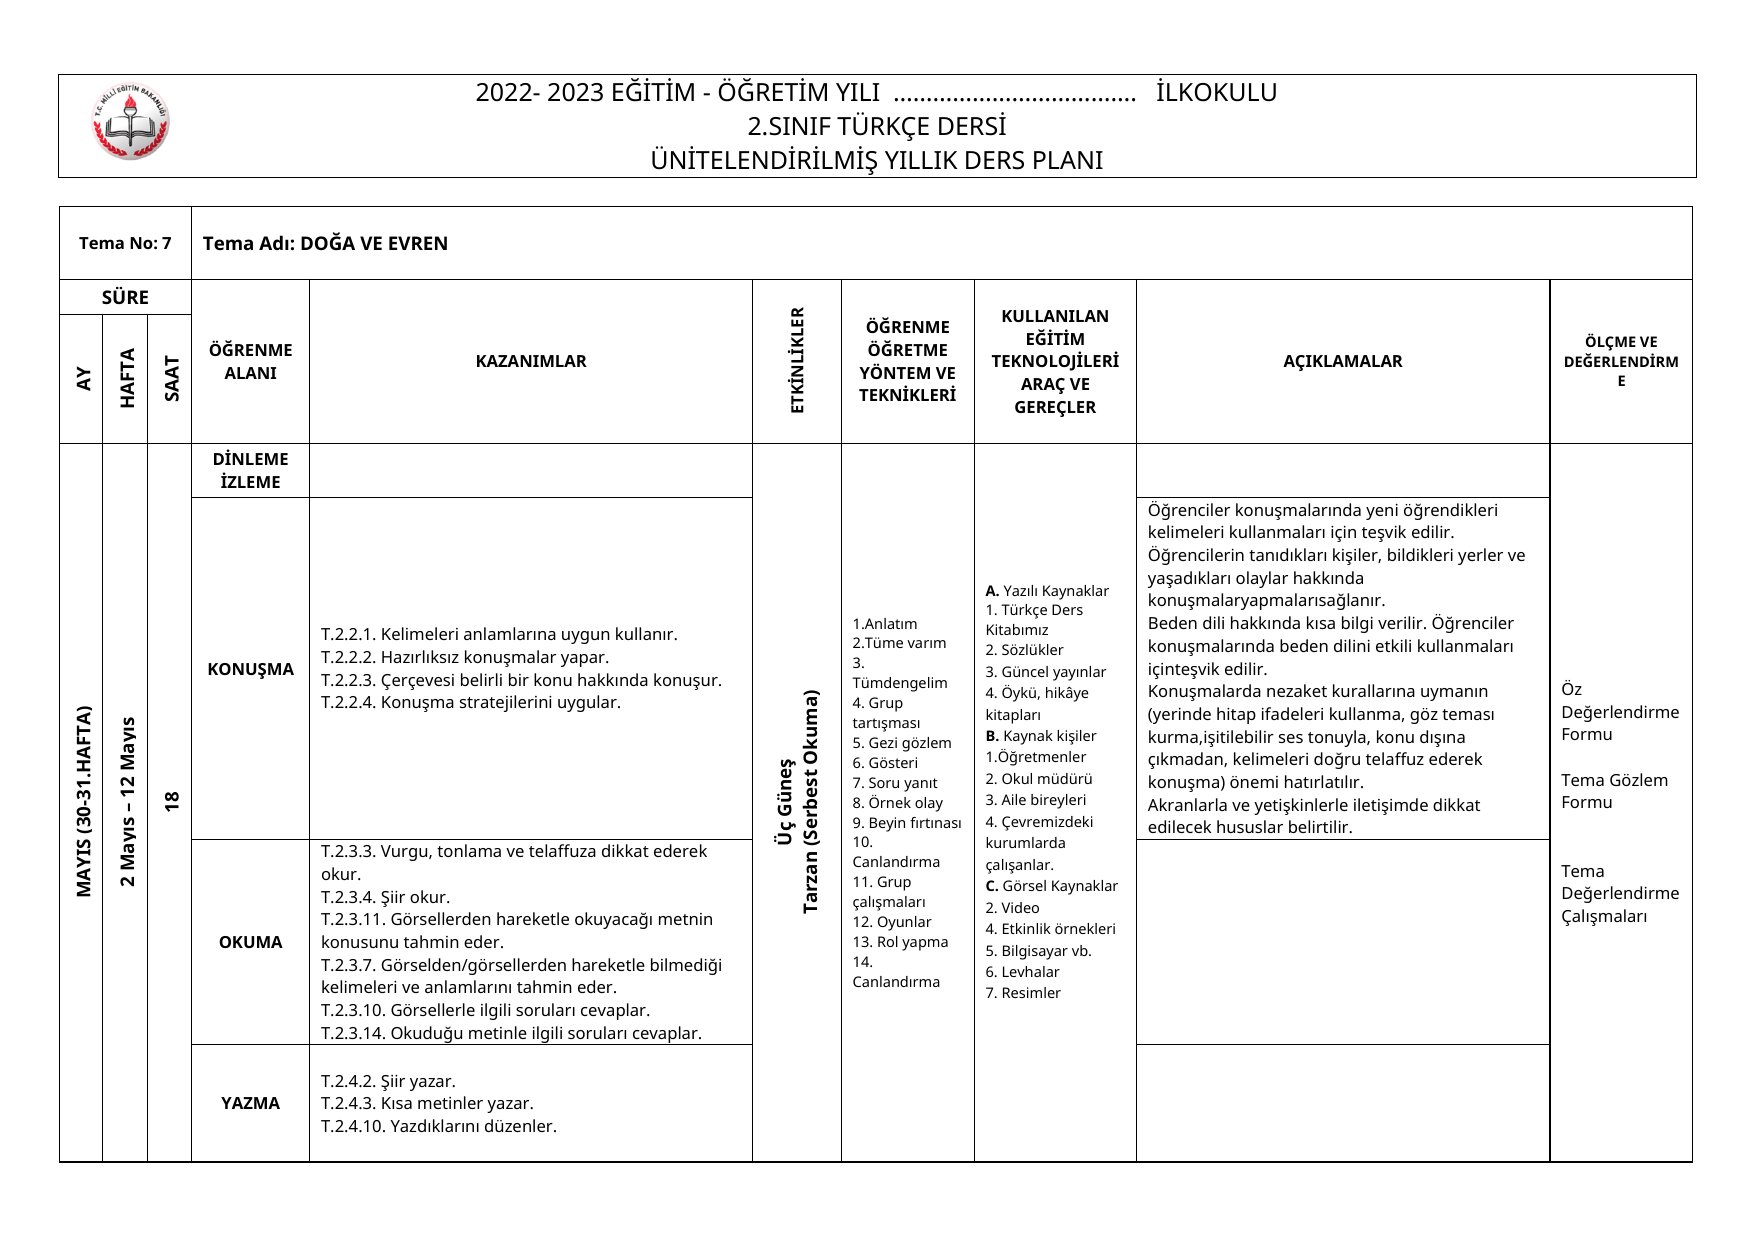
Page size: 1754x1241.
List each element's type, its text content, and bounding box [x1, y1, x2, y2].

table_cell OKUMA [192, 840, 309, 1044]
table_cell [1137, 444, 1549, 497]
picture [85, 77, 175, 167]
table_cell T.2.4.2. Şiir yazar. T.2.4.3. Kısa metinler yazar. T.2.4.10. Yazdıklarını düzenler. [310, 1045, 752, 1161]
table_cell ÖLÇME VE DEĞERLENDİRME [1551, 280, 1692, 443]
table_cell ETKİNLİKLER [753, 280, 841, 443]
table_cell [310, 444, 752, 497]
table_cell [1137, 840, 1549, 1044]
table_cell ÖĞRENME ALANI [192, 280, 309, 443]
table_cell 1.Anlatım 2.Tüme varım 3. Tümdengelim 4. Grup tartışması 5. Gezi gözlem 6. Gösteri 7. Soru yanıt 8. Örnek olay 9. Beyin fırtınası 10. Canlandırma 11. Grup çalışmaları 12. Oyunlar 13. Rol yapma 14. Canlandırma [842, 444, 974, 1161]
table_cell Üç Güneş Tarzan (Serbest Okuma) [753, 444, 841, 1161]
table_cell KONUŞMA [192, 498, 309, 839]
table_cell MAYIS (30-31.HAFTA) [60, 444, 102, 1161]
table_header Tema Adı: DOĞA VE EVREN [192, 207, 1692, 279]
table_cell Öz Değerlendirme Formu Tema Gözlem Formu Tema Değerlendirme Çalışmaları [1551, 444, 1692, 1161]
table_cell KULLANILAN EĞİTİM TEKNOLOJİLERİ ARAÇ VE GEREÇLER [975, 280, 1136, 443]
table_header Tema No: 7 [60, 207, 191, 279]
table_cell T.2.3.3. Vurgu, tonlama ve telaffuza dikkat ederek okur. T.2.3.4. Şiir okur. T.2.3.11. Görsellerden hareketle okuyacağı metnin konusunu tahmin eder. T.2.3.7. Görselden/görsellerden hareketle bilmediği kelimeleri ve anlamlarını tahmin eder. T.2.3.10. Görsellerle ilgili soruları cevaplar. T.2.3.14. Okuduğu metinle ilgili soruları cevaplar. [310, 840, 752, 1044]
table_cell 2 Mayıs – 12 Mayıs [103, 444, 147, 1161]
table_cell T.2.2.1. Kelimeleri anlamlarına uygun kullanır. T.2.2.2. Hazırlıksız konuşmalar yapar. T.2.2.3. Çerçevesi belirli bir konu hakkında konuşur. T.2.2.4. Konuşma stratejilerini uygular. [310, 498, 752, 839]
table_cell ÖĞRENME ÖĞRETME YÖNTEM VE TEKNİKLERİ [842, 280, 974, 443]
table_cell SÜRE [60, 280, 191, 314]
table_cell A. Yazılı Kaynaklar 1. Türkçe Ders Kitabımız 2. Sözlükler 3. Güncel yayınlar 4. Öykü, hikâye kitapları B. Kaynak kişiler 1.Öğretmenler 2. Okul müdürü 3. Aile bireyleri 4. Çevremizdeki kurumlarda çalışanlar. C. Görsel Kaynaklar 2. Video 4. Etkinlik örnekleri 5. Bilgisayar vb. 6. Levhalar 7. Resimler [975, 444, 1136, 1161]
table_cell HAFTA [103, 315, 147, 443]
table_cell Öğrenciler konuşmalarında yeni öğrendikleri kelimeleri kullanmaları için teşvik edilir. Öğrencilerin tanıdıkları kişiler, bildikleri yerler ve yaşadıkları olaylar hakkında konuşmalaryapmalarısağlanır. Beden dili hakkında kısa bilgi verilir. Öğrenciler konuşmalarında beden dilini etkili kullanmaları içinteşvik edilir. Konuşmalarda nezaket kurallarına uymanın (yerinde hitap ifadeleri kullanma, göz teması kurma,işitilebilir ses tonuyla, konu dışına çıkmadan, kelimeleri doğru telaffuz ederek konuşma) önemi hatırlatılır. Akranlarla ve yetişkinlerle iletişimde dikkat edilecek hususlar belirtilir. [1137, 498, 1549, 839]
table_cell SAAT [148, 315, 191, 443]
table_cell [1137, 1045, 1549, 1161]
table_cell AY [60, 315, 102, 443]
table_cell YAZMA [192, 1045, 309, 1161]
table_cell 18 [148, 444, 191, 1161]
table_cell KAZANIMLAR [310, 280, 752, 443]
table_cell DİNLEME İZLEME [192, 444, 309, 497]
table_cell AÇIKLAMALAR [1137, 280, 1549, 443]
